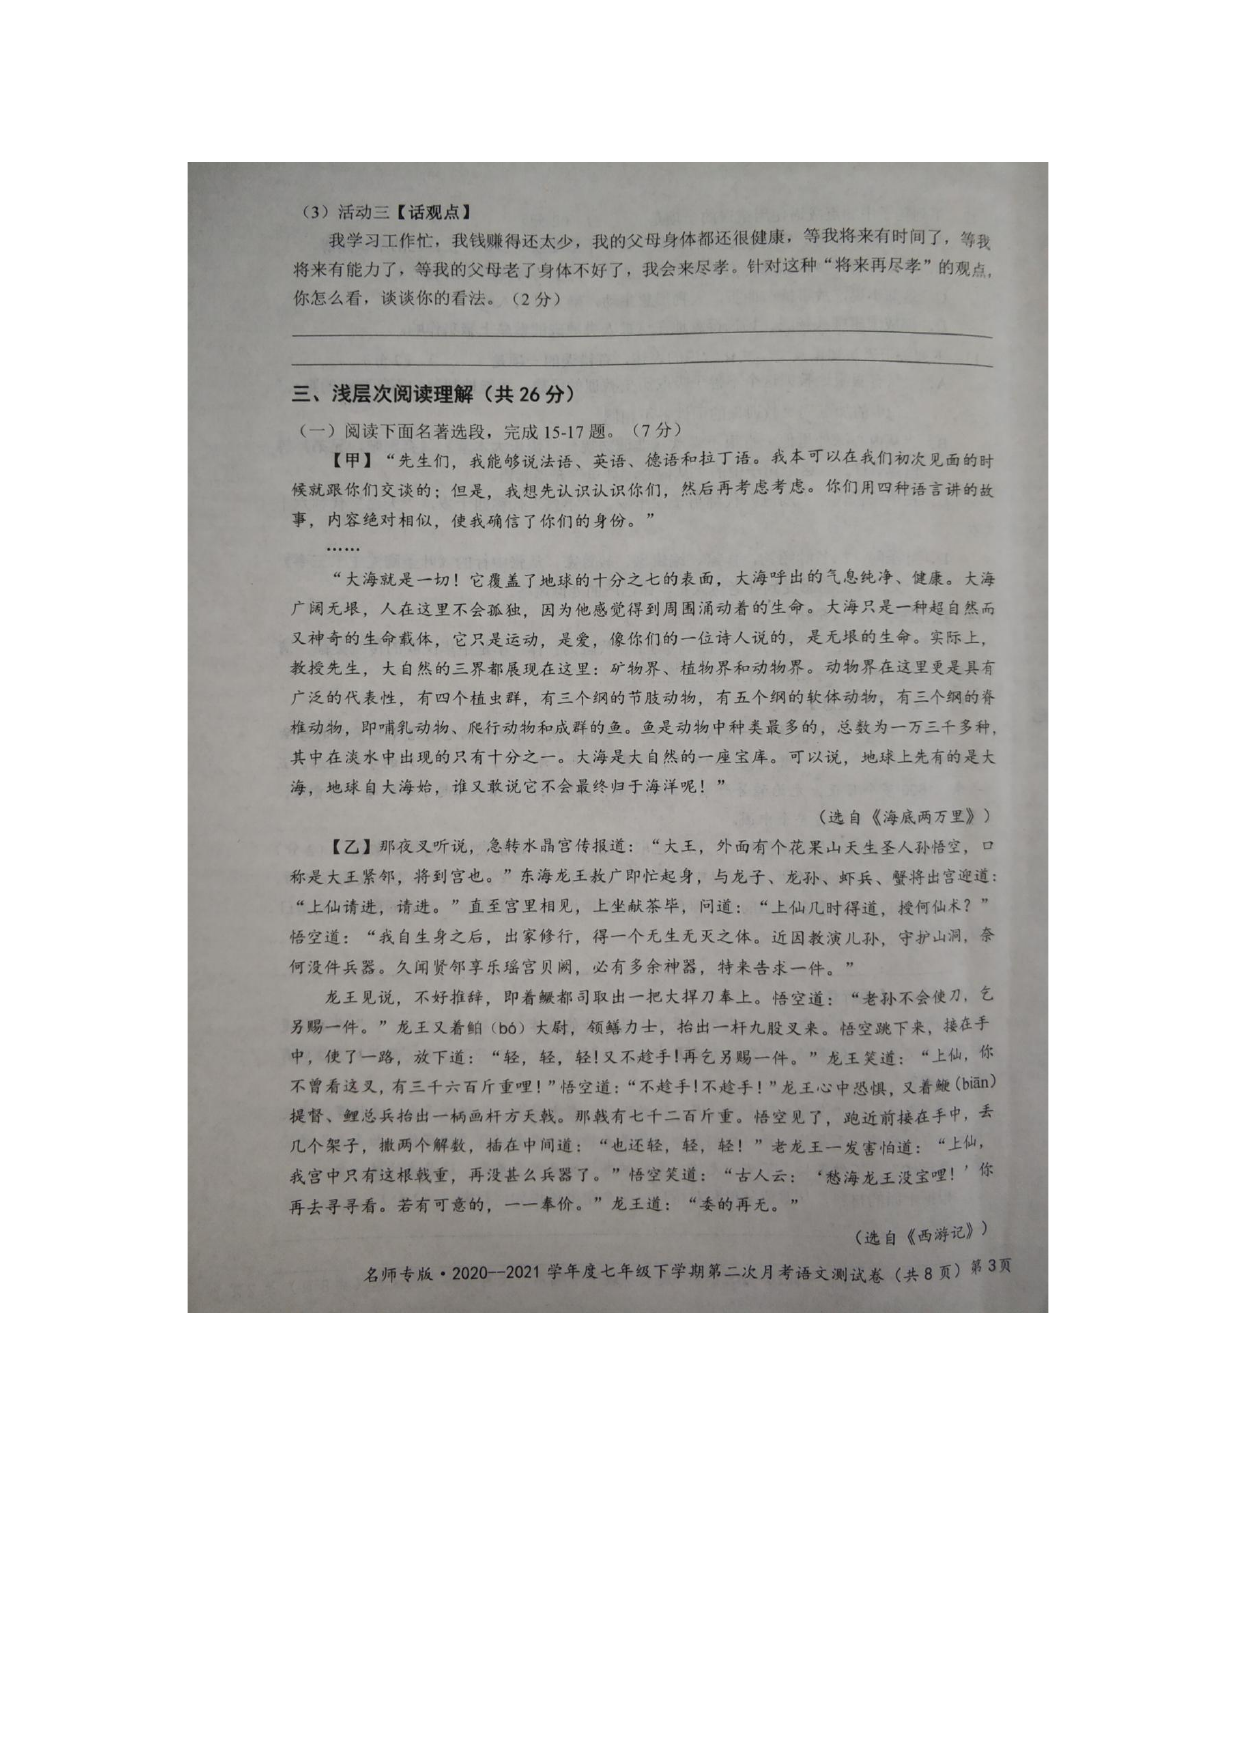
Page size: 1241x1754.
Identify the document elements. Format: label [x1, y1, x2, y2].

picture [187, 162, 1049, 1313]
